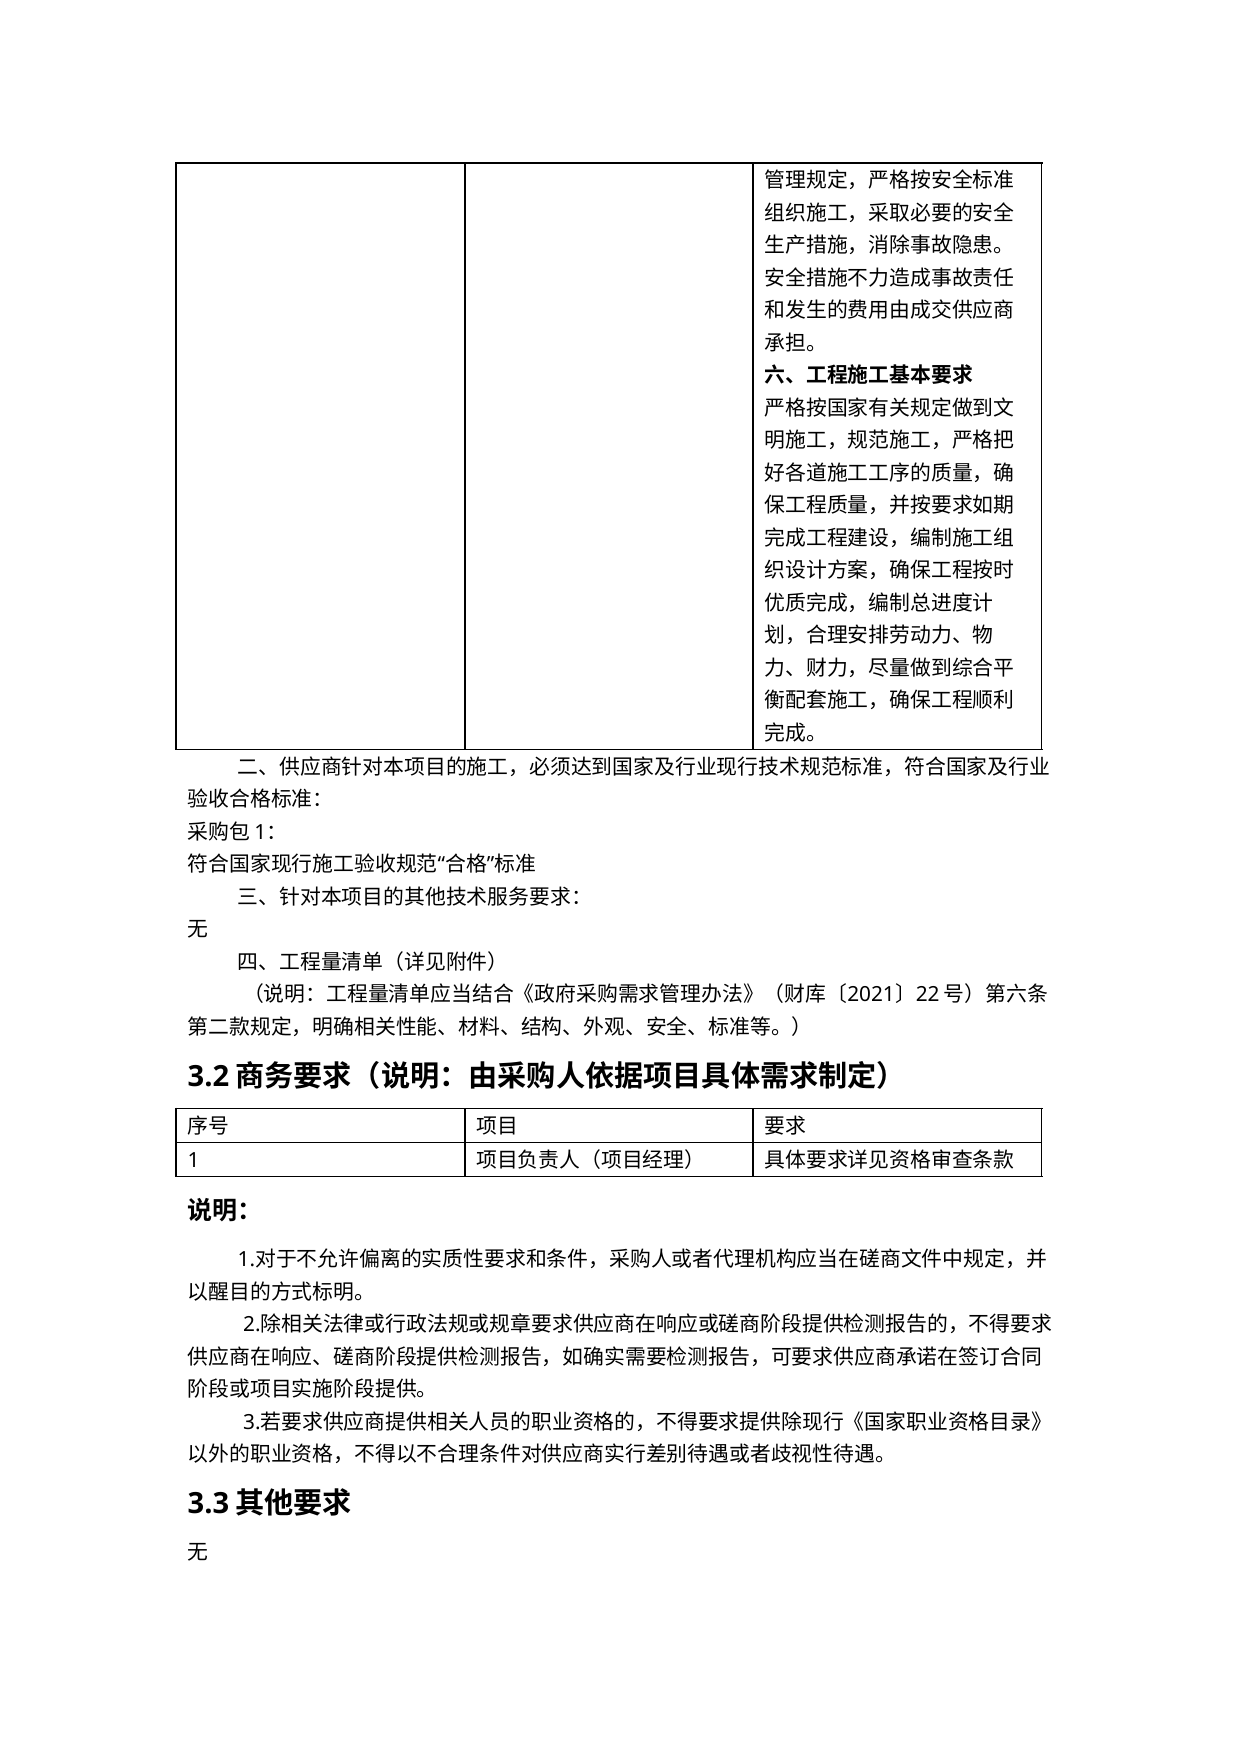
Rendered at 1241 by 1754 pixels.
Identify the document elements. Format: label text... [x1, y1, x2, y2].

text 四、工程量清单（详见附件） [187, 945, 1053, 978]
table_cell 1 [177, 1143, 464, 1176]
text 说明： [187, 1177, 1053, 1242]
text 三、针对本项目的其他技术服务要求： [187, 880, 1053, 913]
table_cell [754, 164, 1041, 748]
text 1.对于不允许偏离的实质性要求和条件，采购人或者代理机构应当在磋商文件中规定，并以醒目的方式标明。 [187, 1242, 1053, 1307]
table_cell [466, 164, 752, 748]
text 无 [187, 1535, 1053, 1567]
text 采购包1： [187, 815, 1053, 848]
table_cell 具体要求详见资格审查条款 [754, 1143, 1041, 1176]
text 3.若要求供应商提供相关人员的职业资格的，不得要求提供除现行《国家职业资格目录》以外的职业资格，不得以不合理条件对供应商实行差别待遇或者歧视性待遇。 [187, 1405, 1053, 1470]
text （说明：工程量清单应当结合《政府采购需求管理办法》（财库〔2021〕22号）第六条第二款规定，明确相关性能、材料、结构、外观、安全、标准等。） [187, 978, 1053, 1043]
text 二、供应商针对本项目的施工，必须达到国家及行业现行技术规范标准，符合国家及行业验收合格标准： [187, 750, 1053, 815]
text 符合国家现行施工验收规范“合格”标准 [187, 848, 1053, 880]
table_header 要求 [754, 1109, 1041, 1142]
text 3.2商务要求（说明：由采购人依据项目具体需求制定） [187, 1043, 1053, 1108]
text 3.3其他要求 [187, 1470, 1053, 1535]
text 无 [187, 913, 1053, 945]
table_cell 1 [177, 164, 464, 748]
table_header 序号 [177, 1109, 464, 1142]
table_header 项目 [466, 1109, 752, 1142]
table_cell 项目负责人（项目经理） [466, 1143, 752, 1176]
text 2.除相关法律或行政法规或规章要求供应商在响应或磋商阶段提供检测报告的，不得要求供应商在响应、磋商阶段提供检测报告，如确实需要检测报告，可要求供应商承诺在签订合同阶段或项目实施阶段提供。 [187, 1307, 1053, 1405]
